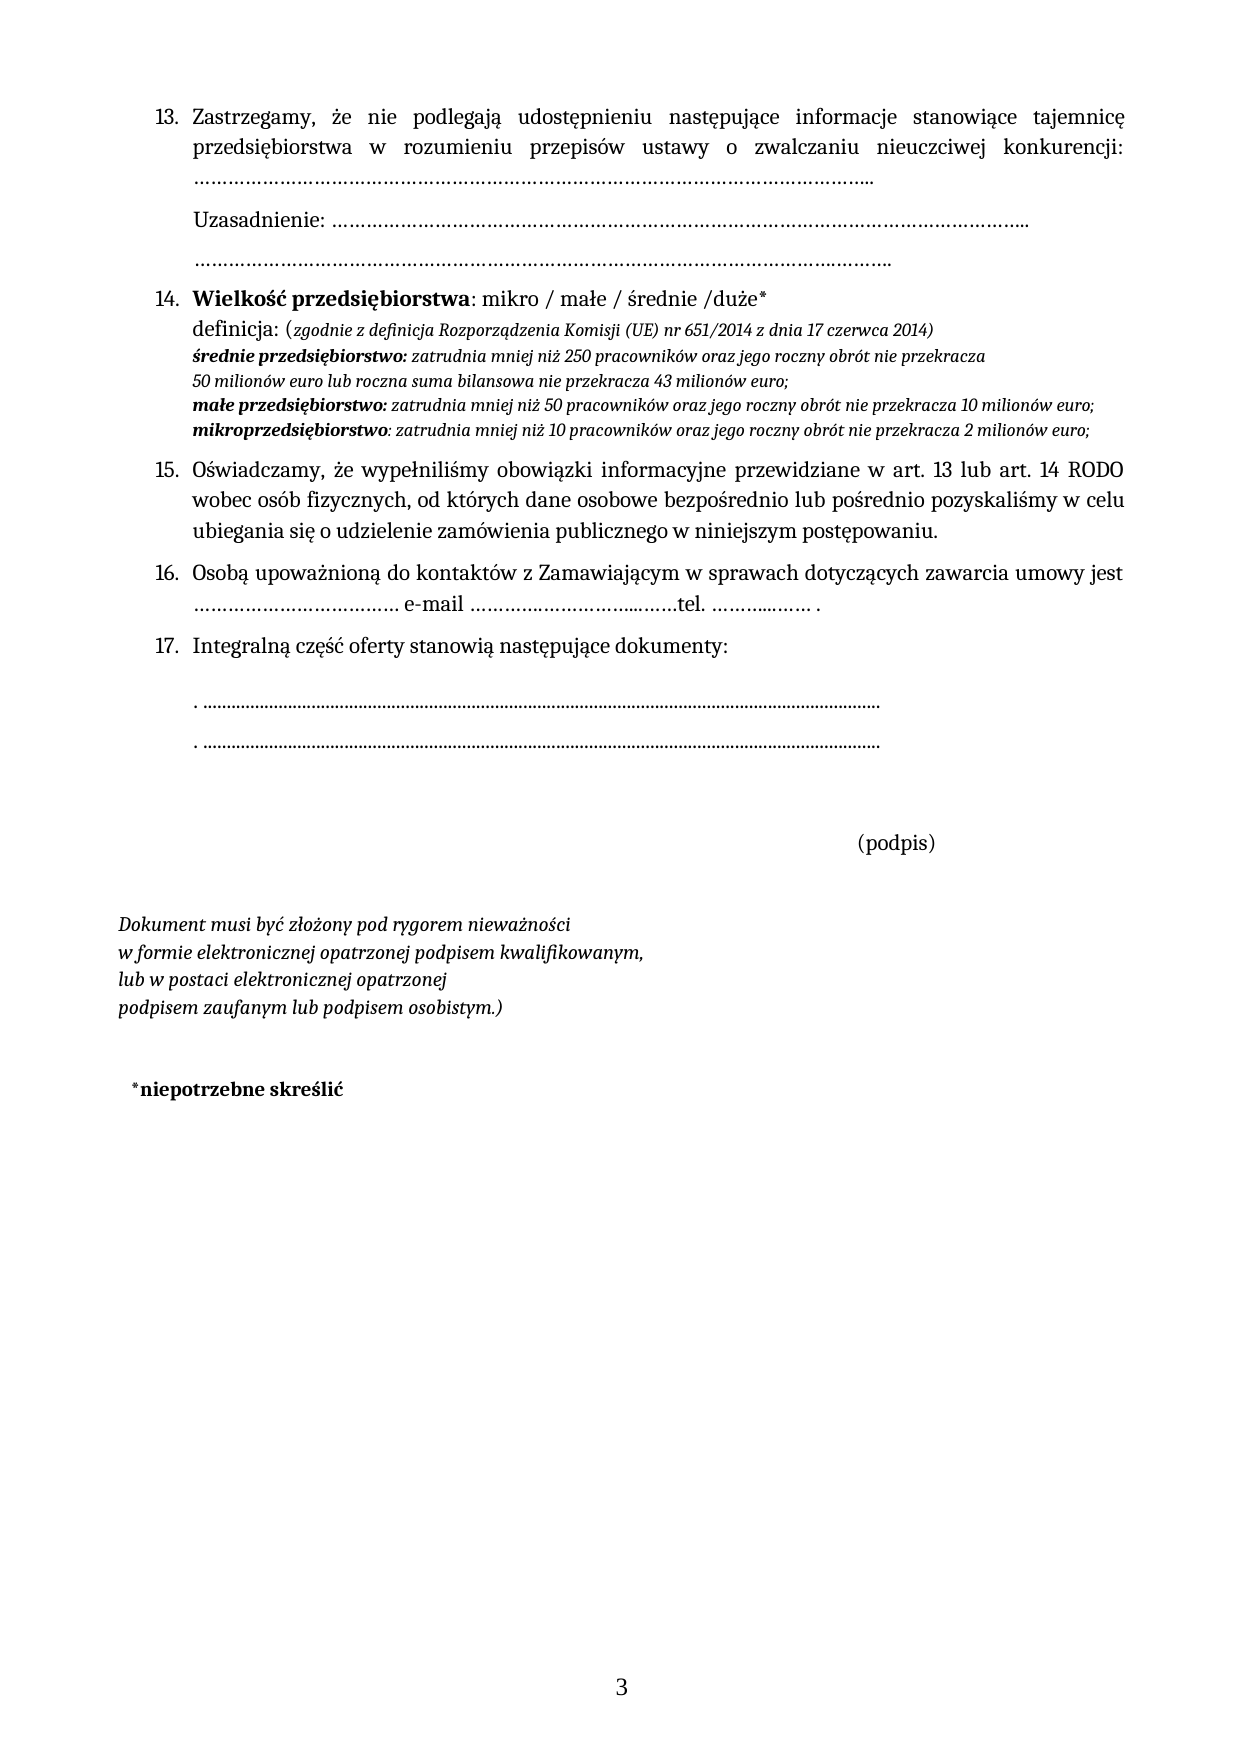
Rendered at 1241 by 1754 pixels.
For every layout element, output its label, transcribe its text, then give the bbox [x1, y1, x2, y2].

list Osobą upoważnioną do kontaktów z Zamawiającym w sprawach dotyczących zawarcia umowy jest ……………………………… e-mail ………….……………...……tel. ………...…… . [155, 560, 1125, 617]
list Integralną część oferty stanowią następujące dokumenty: [155, 633, 1125, 659]
text . ................................................................................................................................................ [193, 728, 1125, 754]
text Dokument musi być złożony pod rygorem nieważności [118, 913, 1125, 937]
text *niepotrzebne skreślić [118, 1078, 1125, 1102]
text (podpis) [118, 830, 1125, 856]
list Oświadczamy, że wypełniliśmy obowiązki informacyjne przewidziane w art. 13 lub art. 14 RODO wobec osób fizycznych, od których dane osobowe bezpośrednio lub pośrednio pozyskaliśmy w celu ubiegania się o udzielenie zamówienia publicznego w niniejszym postępowaniu. [155, 457, 1125, 544]
text w formie elektronicznej opatrzonej podpisem kwalifikowanym, lub w postaci elektronicznej opatrzonej podpisem zaufanym lub podpisem osobistym.) [118, 940, 1125, 1019]
text ………………………………………………………………………………………………….………. [193, 246, 1125, 272]
list Zastrzegamy, że nie podlegają udostępnieniu następujące informacje stanowiące tajemnicę przedsiębiorstwa w rozumieniu przepisów ustawy o zwalczaniu nieuczciwej konkurencji: ……………………………………………………………………………………………………….. [155, 103, 1125, 190]
text Uzasadnienie: ………………………………………………………………………………………………………….. [193, 207, 1125, 233]
list Wielkość przedsiębiorstwa: mikro / małe / średnie /duże* definicja: (zgodnie z definicja Rozporządzenia Komisji (UE) nr 651/2014 z dnia 17 czerwca 2014) średnie przedsiębiorstwo: zatrudnia mniej niż 250 pracowników oraz jego roczny obrót nie przekracza 50 milionów euro lub roczna suma bilansowa nie przekracza 43 milionów euro; małe przedsiębiorstwo: zatrudnia mniej niż 50 pracowników oraz jego roczny obrót nie przekracza 10 milionów euro; mikroprzedsiębiorstwo: zatrudnia mniej niż 10 pracowników oraz jego roczny obrót nie przekracza 2 milionów euro; [155, 286, 1125, 441]
text . ................................................................................................................................................ [193, 688, 1125, 714]
